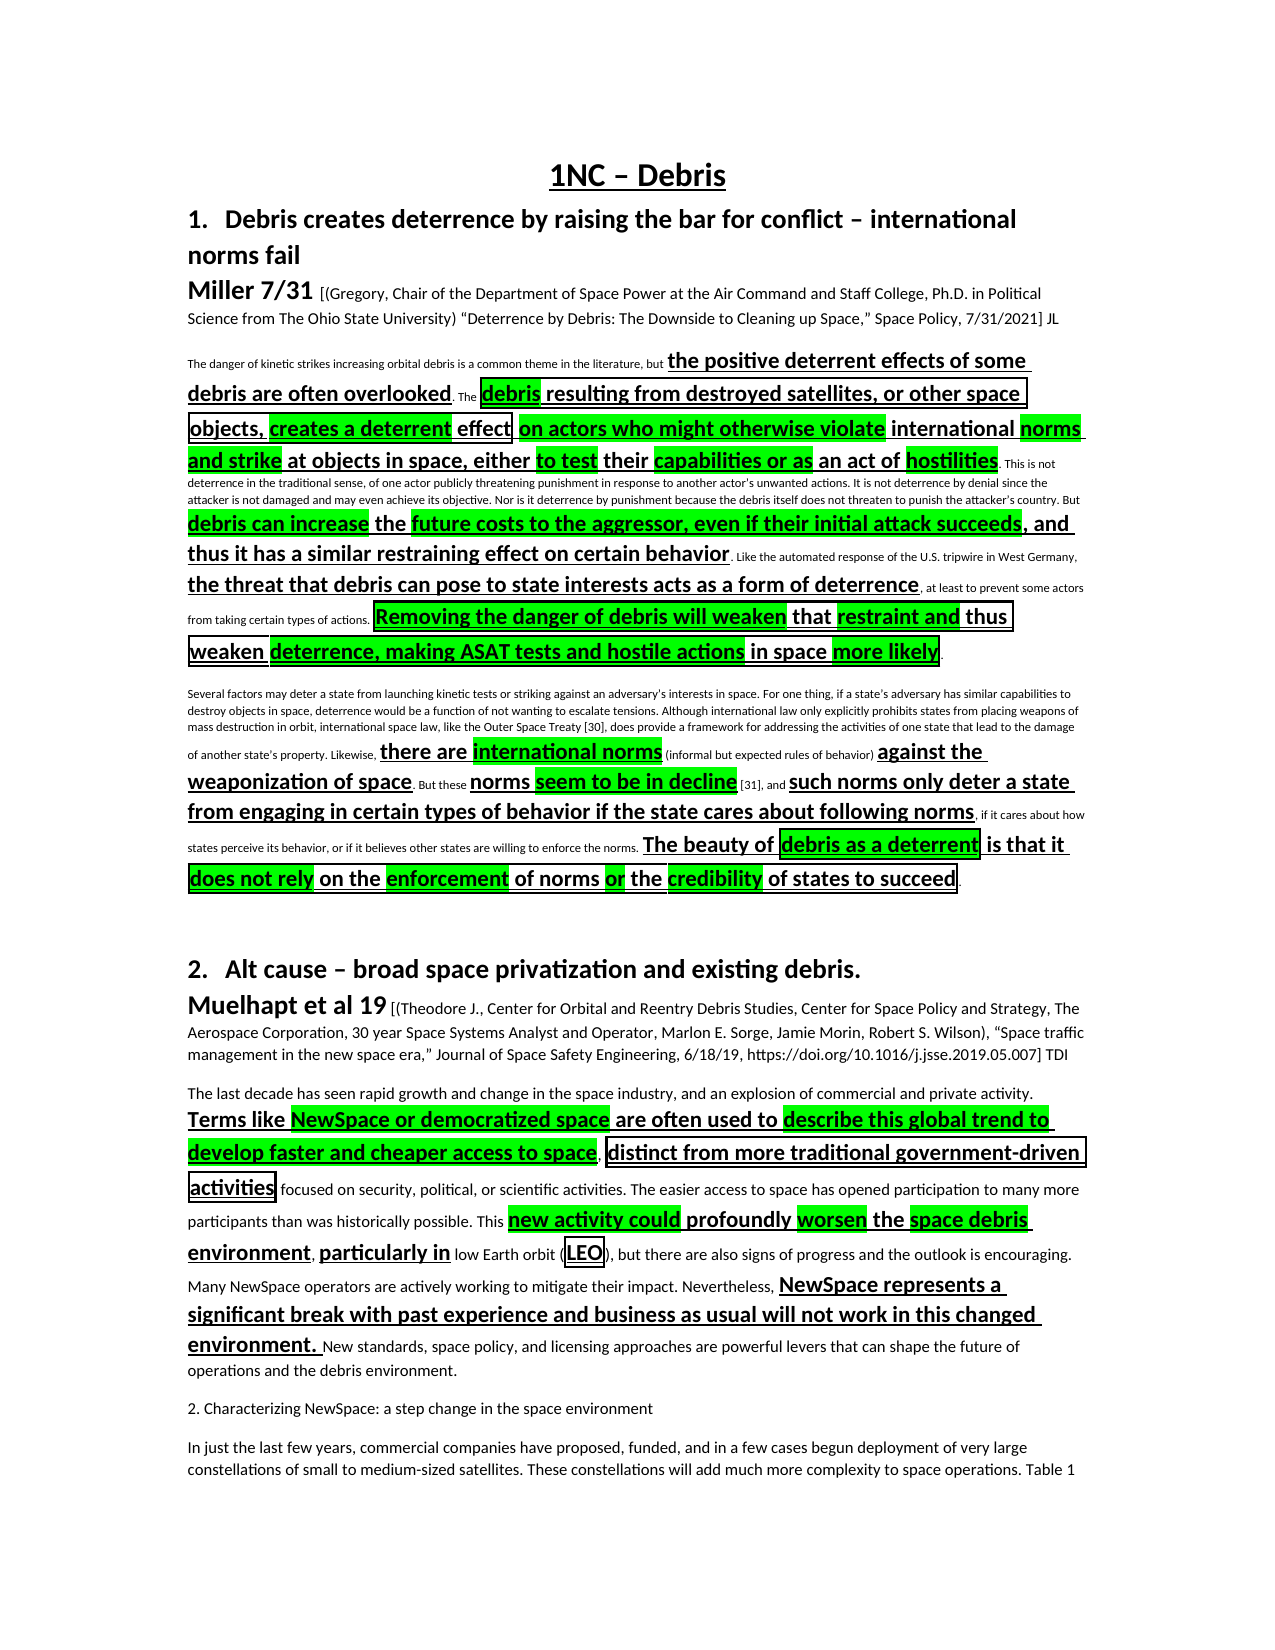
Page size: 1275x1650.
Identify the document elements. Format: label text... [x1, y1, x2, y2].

text Miller 7/31 [(Gregory, Chair of the Department of Space Power at the Air Command and Staff College, Ph.D. in Political Science from The Ohio State University) “Deterrence by Debris: The Downside to Cleaning up Space,” Space Policy, 7/31/2021] JL [187, 273, 1087, 328]
subtitle Alt cause – broad space privatization and existing debris. [187, 952, 1087, 985]
subtitle Debris creates deterrence by raising the bar for conflict – international norms fail [187, 202, 1087, 271]
subtitle 1NC – Debris [187, 154, 1087, 195]
text The danger of kinetic strikes increasing orbital debris is a common theme in the literature, but the positive deterrent effects of some debris are often overlooked. The debris resulting from destroyed satellites, or other space objects, creates a deterrent effect on actors who might otherwise violate international norms and strike at objects in space, either to test their capabilities or as an act of hostilities. This is not deterrence in the traditional sense, of one actor publicly threatening punishment in response to another actor’s unwanted actions. It is not deterrence by denial since the attacker is not damaged and may even achieve its objective. Nor is it deterrence by punishment because the debris itself does not threaten to punish the attacker’s country. But debris can increase the future costs to the aggressor, even if their initial attack succeeds, and thus it has a similar restraining effect on certain behavior. Like the automated response of the U.S. tripwire in West Germany, the threat that debris can pose to state interests acts as a form of deterrence, at least to prevent some actors from taking certain types of actions. Removing the danger of debris will weaken that restraint and thus weaken deterrence, making ASAT tests and hostile actions in space more likely. [187, 347, 1087, 667]
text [187, 1437, 1087, 1479]
text 2. Characterizing NewSpace: a step change in the space environment [187, 1398, 1087, 1419]
text The last decade has seen rapid growth and change in the space industry, and an explosion of commercial and private activity. Terms like NewSpace or democratized space are often used to describe this global trend to develop faster and cheaper access to space, distinct from more traditional government-driven activities focused on security, political, or scientific activities. The easier access to space has opened participation to many more participants than was historically possible. This new activity could profoundly worsen the space debris environment, particularly in low Earth orbit (LEO), but there are also signs of progress and the outlook is encouraging. Many NewSpace operators are actively working to mitigate their impact. Nevertheless, NewSpace represents a significant break with past experience and business as usual will not work in this changed environment. New standards, space policy, and licensing approaches are powerful levers that can shape the future of operations and the debris environment. [187, 1083, 1087, 1380]
text Muelhapt et al 19 [(Theodore J., Center for Orbital and Reentry Debris Studies, Center for Space Policy and Strategy, The Aerospace Corporation, 30 year Space Systems Analyst and Operator, Marlon E. Sorge, Jamie Morin, Robert S. Wilson), “Space traffic management in the new space era,” Journal of Space Safety Engineering, 6/18/19, https://doi.org/10.1016/j.jsse.2019.05.007] TDI [187, 988, 1087, 1065]
text Several factors may deter a state from launching kinetic tests or striking against an adversary’s interests in space. For one thing, if a state’s adversary has similar capabilities to destroy objects in space, deterrence would be a function of not wanting to escalate tensions. Although international law only explicitly prohibits states from placing weapons of mass destruction in orbit, international space law, like the Outer Space Treaty [30], does provide a framework for addressing the activities of one state that lead to the damage of another state’s property. Likewise, there are international norms (informal but expected rules of behavior) against the weaponization of space. But these norms seem to be in decline [31], and such norms only deter a state from engaging in certain types of behavior if the state cares about following norms, if it cares about how states perceive its behavior, or if it believes other states are willing to enforce the norms. The beauty of debris as a deterrent is that it does not rely on the enforcement of norms or the credibility of states to succeed. [187, 686, 1087, 894]
